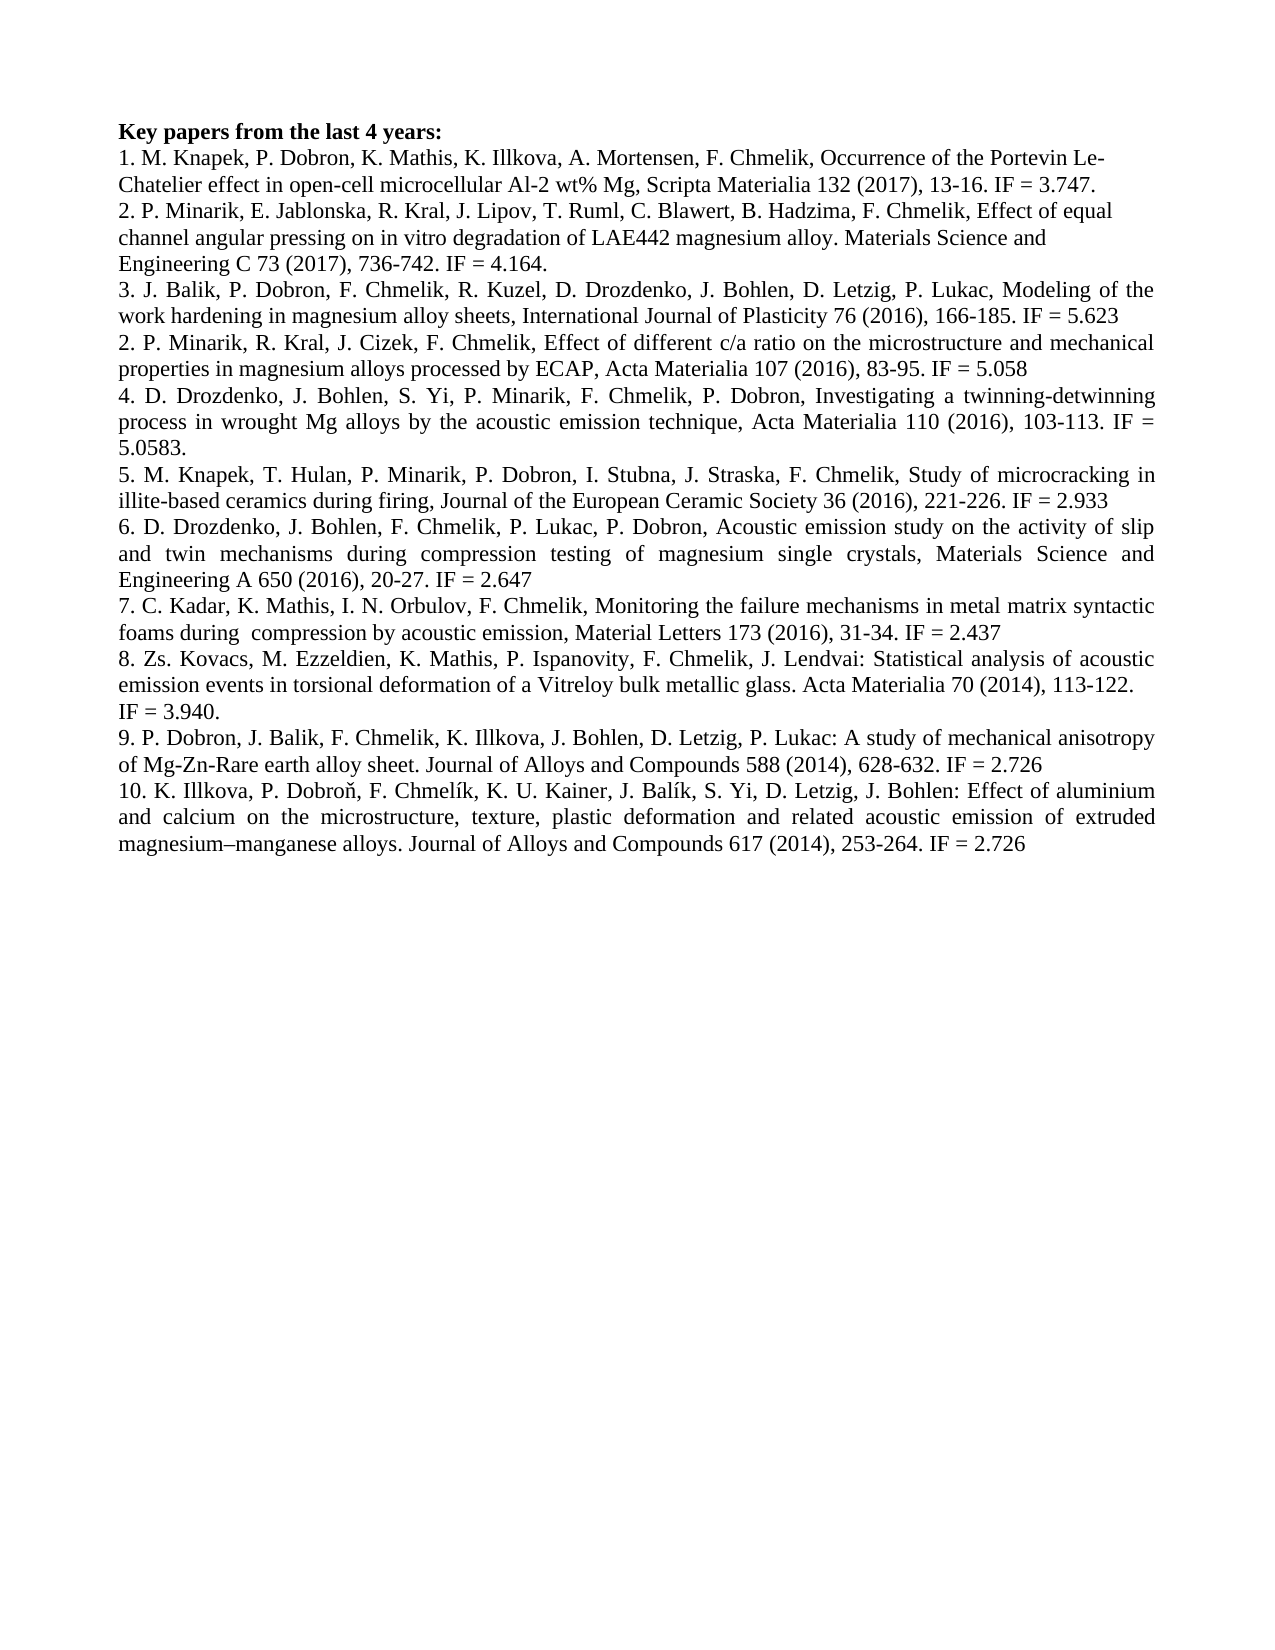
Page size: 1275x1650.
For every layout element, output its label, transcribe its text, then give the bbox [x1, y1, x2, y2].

text 5. M. Knapek, T. Hulan, P. Minarik, P. Dobron, I. Stubna, J. Straska, F. Chmelik, Study of microcracking in illite-based ceramics during firing, Journal of the European Ceramic Society 36 (2016), 221-226. IF = 2.933 [118, 461, 1157, 513]
text 2. P. Minarik, R. Kral, J. Cizek, F. Chmelik, Effect of different c/a ratio on the microstructure and mechanical properties in magnesium alloys processed by ECAP, Acta Materialia 107 (2016), 83-95. IF = 5.058 [118, 329, 1157, 382]
text 10. K. Illkova, P. Dobroň, F. Chmelík, K. U. Kainer, J. Balík, S. Yi, D. Letzig, J. Bohlen: Effect of aluminium and calcium on the microstructure, texture, plastic deformation and related acoustic emission of extruded magnesium–manganese alloys. Journal of Alloys and Compounds 617 (2014), 253-264. IF = 2.726 [118, 777, 1157, 856]
text Key papers from the last 4 years: [118, 118, 1157, 144]
text 7. C. Kadar, K. Mathis, I. N. Orbulov, F. Chmelik, Monitoring the failure mechanisms in metal matrix syntactic foams during compression by acoustic emission, Material Letters 173 (2016), 31-34. IF = 2.437 [118, 592, 1157, 645]
text 1. M. Knapek, P. Dobron, K. Mathis, K. Illkova, A. Mortensen, F. Chmelik, Occurrence of the Portevin Le-Chatelier effect in open-cell microcellular Al-2 wt% Mg, Scripta Materialia 132 (2017), 13-16. IF = 3.747. [118, 144, 1157, 197]
text 6. D. Drozdenko, J. Bohlen, F. Chmelik, P. Lukac, P. Dobron, Acoustic emission study on the activity of slip and twin mechanisms during compression testing of magnesium single crystals, Materials Science and Engineering A 650 (2016), 20-27. IF = 2.647 [118, 513, 1157, 592]
text 8. Zs. Kovacs, M. Ezzeldien, K. Mathis, P. Ispanovity, F. Chmelik, J. Lendvai: Statistical analysis of acoustic emission events in torsional deformation of a Vitreloy bulk metallic glass. Acta Materialia 70 (2014), 113-122. [118, 645, 1157, 698]
text IF = 3.940. [118, 698, 1157, 724]
text 4. D. Drozdenko, J. Bohlen, S. Yi, P. Minarik, F. Chmelik, P. Dobron, Investigating a twinning-detwinning process in wrought Mg alloys by the acoustic emission technique, Acta Materialia 110 (2016), 103-113. IF = 5.0583. [118, 382, 1157, 461]
text 9. P. Dobron, J. Balik, F. Chmelik, K. Illkova, J. Bohlen, D. Letzig, P. Lukac: A study of mechanical anisotropy of Mg-Zn-Rare earth alloy sheet. Journal of Alloys and Compounds 588 (2014), 628-632. IF = 2.726 [118, 724, 1157, 777]
text 2. P. Minarik, E. Jablonska, R. Kral, J. Lipov, T. Ruml, C. Blawert, B. Hadzima, F. Chmelik, Effect of equal channel angular pressing on in vitro degradation of LAE442 magnesium alloy. Materials Science and Engineering C 73 (2017), 736-742. IF = 4.164. [118, 197, 1157, 276]
text 3. J. Balik, P. Dobron, F. Chmelik, R. Kuzel, D. Drozdenko, J. Bohlen, D. Letzig, P. Lukac, Modeling of the work hardening in magnesium alloy sheets, International Journal of Plasticity 76 (2016), 166-185. IF = 5.623 [118, 276, 1157, 329]
